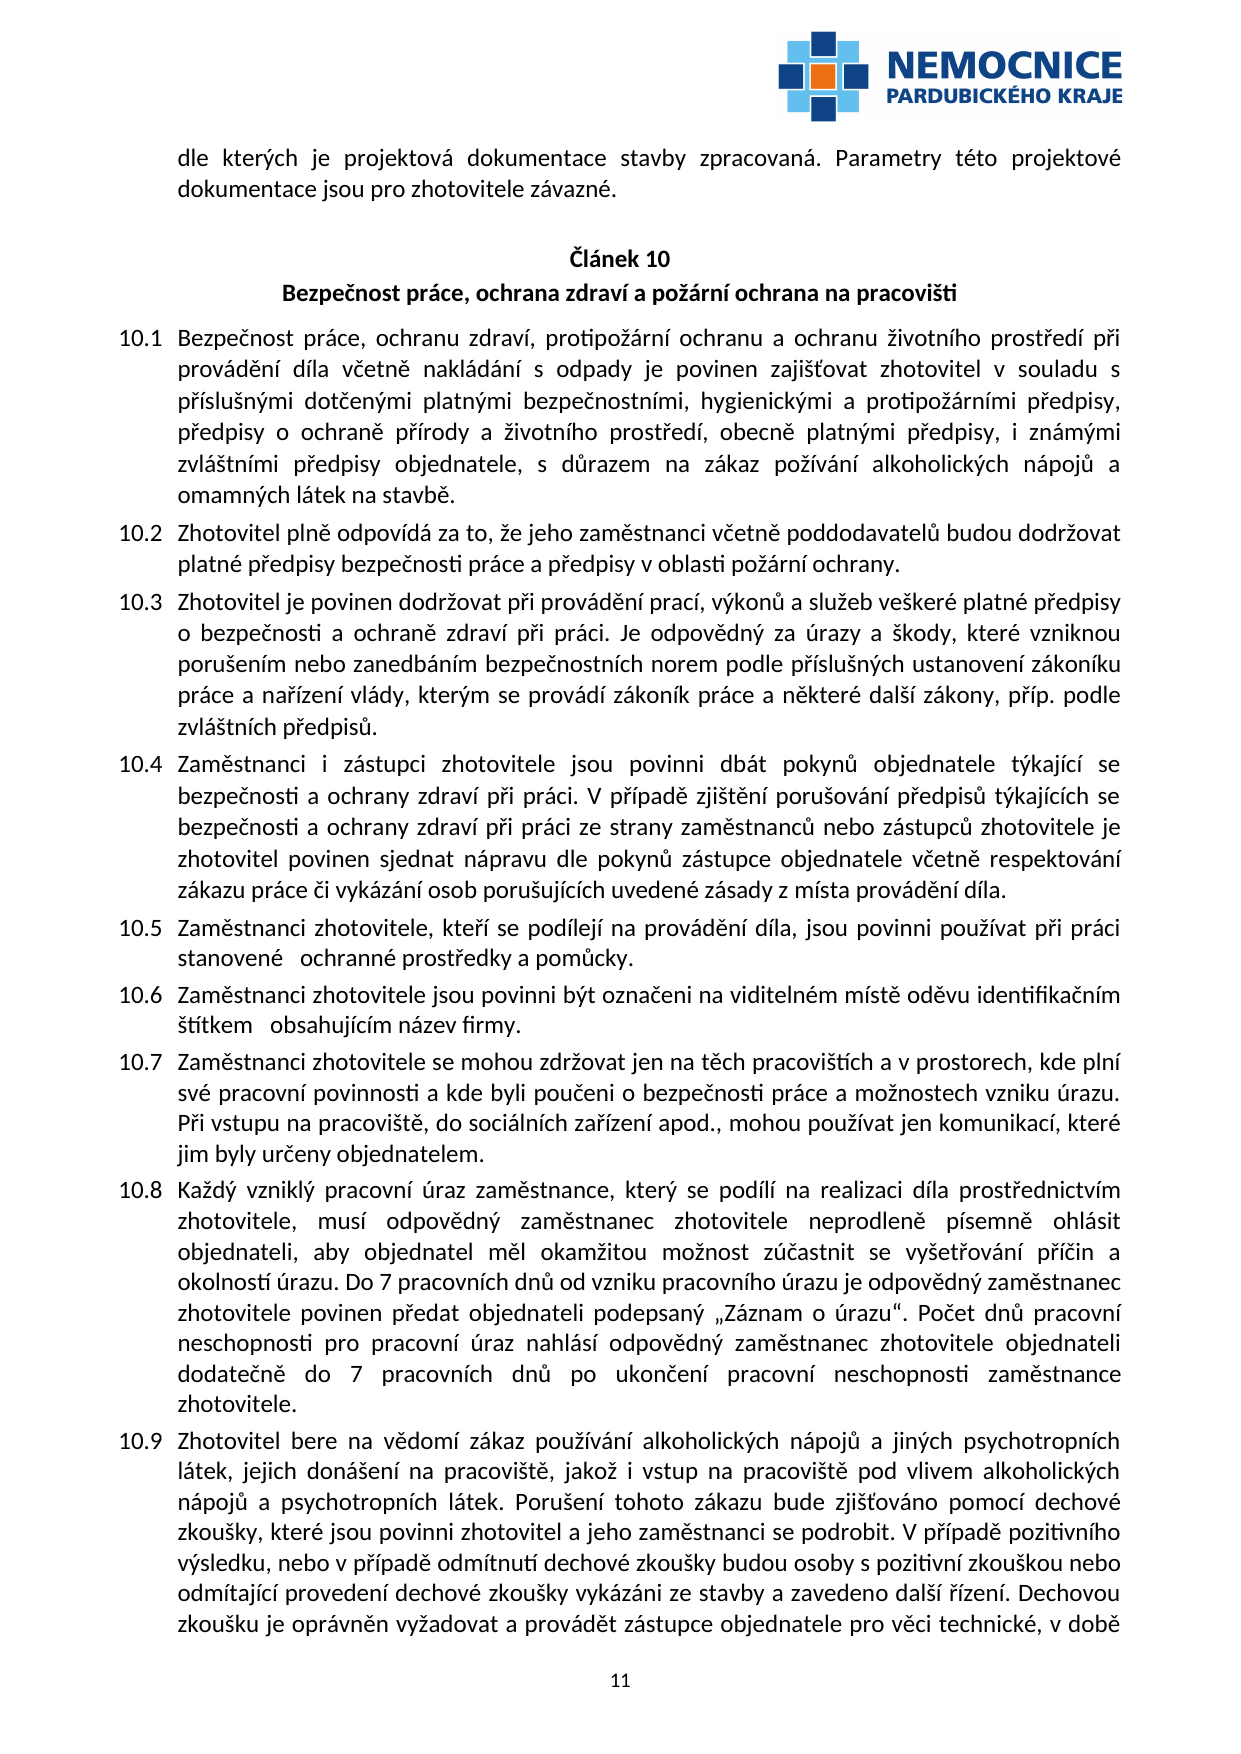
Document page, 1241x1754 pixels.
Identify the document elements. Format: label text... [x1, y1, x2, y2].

list Zaměstnanci zhotovitele jsou povinni být označeni na viditelném místě oděvu identifikačním štítkem obsahujícím název firmy. [118, 979, 1122, 1040]
list Zhotovitel plně odpovídá za to, že jeho zaměstnanci včetně poddodavatelů budou dodržovat platné předpisy bezpečnosti práce a předpisy v oblasti požární ochrany. [118, 517, 1122, 578]
list Zaměstnanci zhotovitele, kteří se podílejí na provádění díla, jsou povinni používat při práci stanovené ochranné prostředky a pomůcky. [118, 912, 1122, 973]
list Každý vzniklý pracovní úraz zaměstnance, který se podílí na realizaci díla prostřednictvím zhotovitele, musí odpovědný zaměstnanec zhotovitele neprodleně písemně ohlásit objednateli, aby objednatel měl okamžitou možnost zúčastnit se vyšetřování příčin a okolností úrazu. Do 7 pracovních dnů od vzniku pracovního úrazu je odpovědný zaměstnanec zhotovitele povinen předat objednateli podepsaný „Záznam o úrazu“. Počet dnů pracovní neschopnosti pro pracovní úraz nahlásí odpovědný zaměstnanec zhotovitele objednateli dodatečně do 7 pracovních dnů po ukončení pracovní neschopnosti zaměstnance zhotovitele. [118, 1174, 1122, 1419]
text Bezpečnost práce, ochrana zdraví a požární ochrana na pracovišti [155, 277, 1084, 307]
list Zaměstnanci zhotovitele se mohou zdržovat jen na těch pracovištích a v prostorech, kde plní své pracovní povinnosti a kde byli poučeni o bezpečnosti práce a možnostech vzniku úrazu. Při vstupu na pracoviště, do sociálních zařízení apod., mohou používat jen komunikací, které jim byly určeny objednatelem. [118, 1046, 1122, 1168]
picture [777, 30, 1123, 123]
list Zaměstnanci i zástupci zhotovitele jsou povinni dbát pokynů objednatele týkající se bezpečnosti a ochrany zdraví při práci. V případě zjištění porušování předpisů týkajících se bezpečnosti a ochrany zdraví při práci ze strany zaměstnanců nebo zástupců zhotovitele je zhotovitel povinen sjednat nápravu dle pokynů zástupce objednatele včetně respektování zákazu práce či vykázání osob porušujících uvedené zásady z místa provádění díla. [118, 749, 1122, 904]
list Zhotovitel je povinen dodržovat při provádění prací, výkonů a služeb veškeré platné předpisy o bezpečnosti a ochraně zdraví při práci. Je odpovědný za úrazy a škody, které vzniknou porušením nebo zanedbáním bezpečnostních norem podle příslušných ustanovení zákoníku práce a nařízení vlády, kterým se provádí zákoník práce a některé další zákony, příp. podle zvláštních předpisů. [118, 586, 1122, 742]
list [118, 142, 1122, 204]
text Článek 10 [155, 244, 1084, 274]
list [118, 1425, 1122, 1639]
list Bezpečnost práce, ochranu zdraví, protipožární ochranu a ochranu životního prostředí při provádění díla včetně nakládání s odpady je povinen zajišťovat zhotovitel v souladu s příslušnými dotčenými platnými bezpečnostními, hygienickými a protipožárními předpisy, předpisy o ochraně přírody a životního prostředí, obecně platnými předpisy, i známými zvláštními předpisy objednatele, s důrazem na zákaz požívání alkoholických nápojů a omamných látek na stavbě. [118, 322, 1122, 509]
